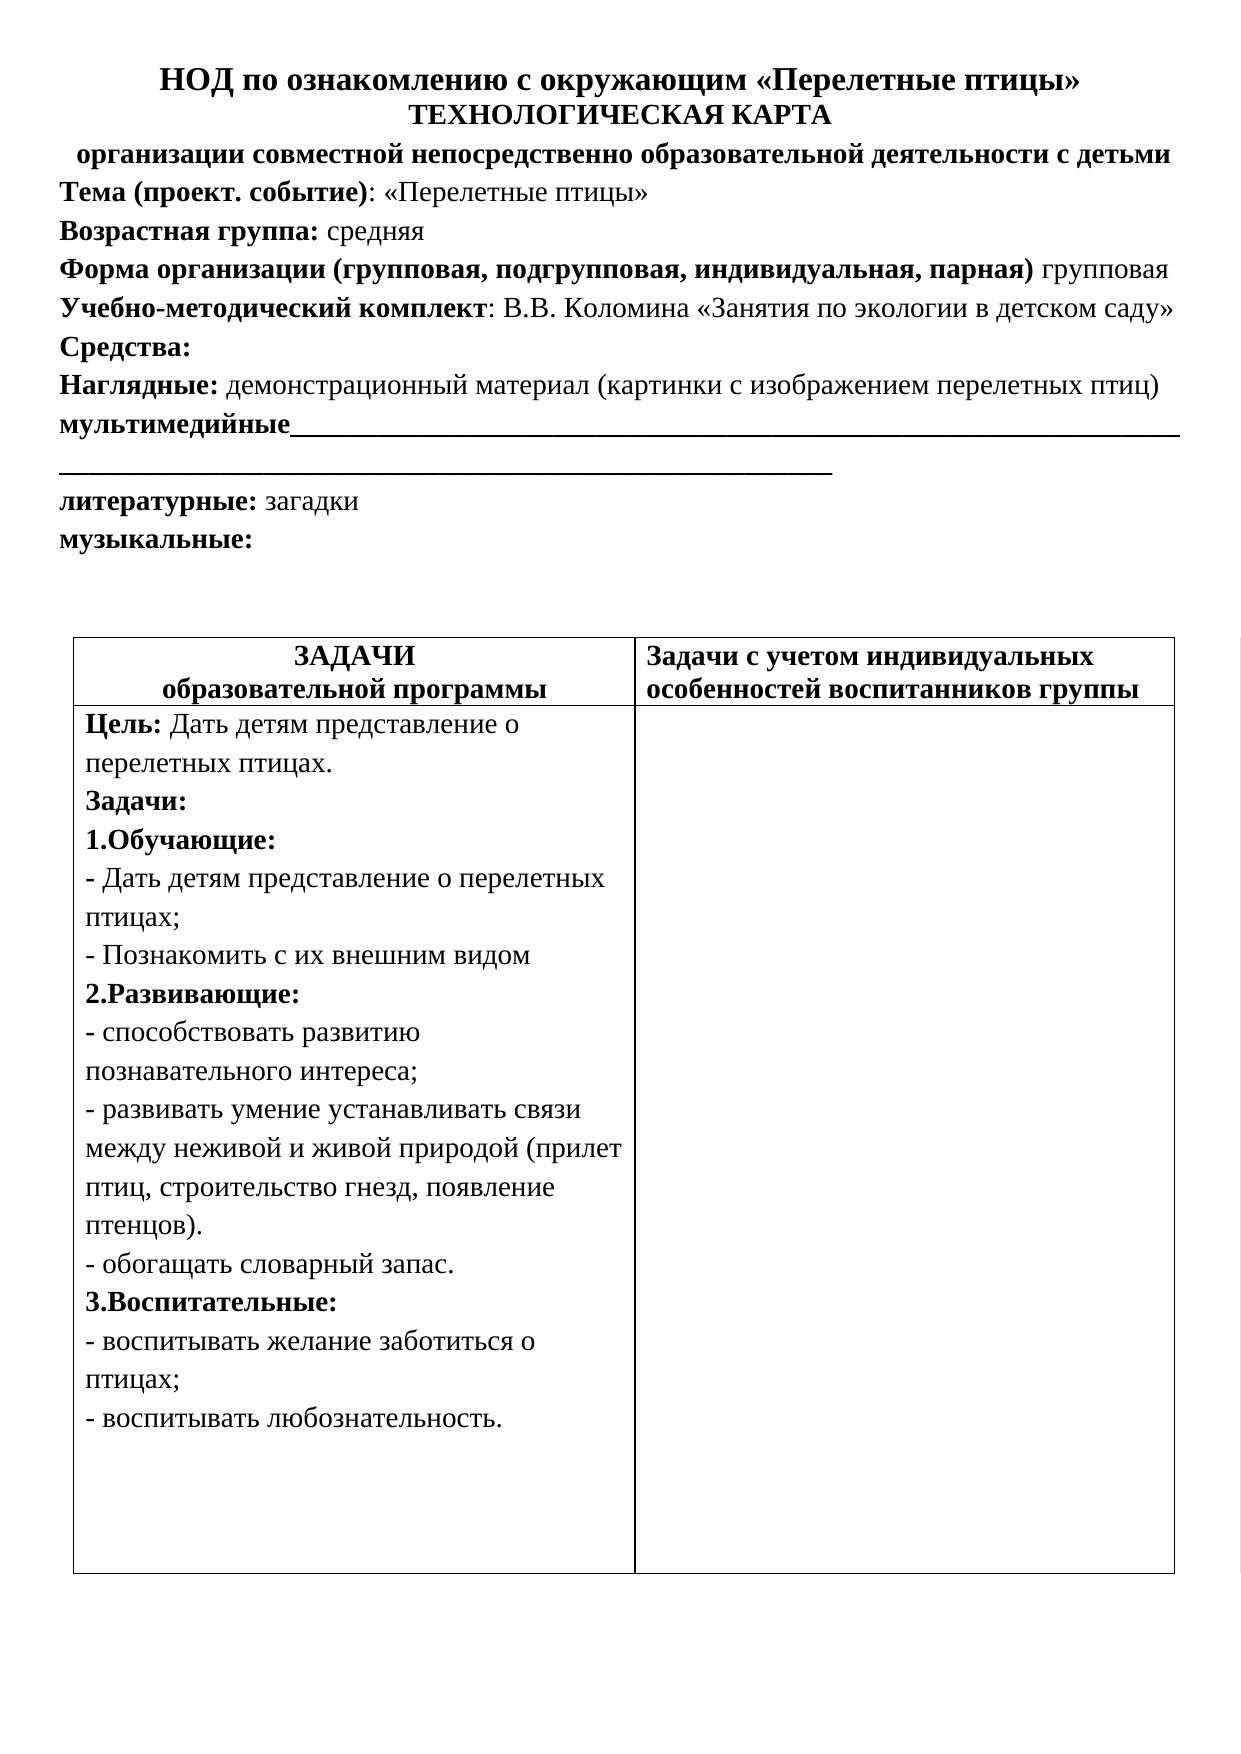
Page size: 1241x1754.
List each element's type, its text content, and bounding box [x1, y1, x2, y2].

text Возрастная группа: средняя [59, 213, 1181, 247]
text музыкальные: [59, 521, 1181, 555]
text литературные: загадки [59, 483, 1181, 516]
text НОД по ознакомлению с окружающим «Перелетные птицы» [59, 59, 1181, 97]
text Технологическая карта [59, 97, 1181, 131]
table_cell Цель: Дать детям представление о перелетных птицах. Задачи: 1.Обучающие: - Дать детям представление о перелетных птицах; - Познакомить с их внешним видом 2.Развивающие: - способствовать развитию познавательного интереса; - развивать умение устанавливать связи между неживой и живой природой (прилет птиц, строительство гнезд, появление птенцов). - обогащать словарный запас. 3.Воспитательные: - воспитывать желание заботиться о птицах; - воспитывать любознательность. [74, 706, 634, 1573]
text Средства: [59, 329, 1181, 362]
text Тема (проект. событие): «Перелетные птицы» [59, 174, 1181, 208]
table_header [1175, 637, 1240, 1573]
table_cell [636, 706, 1174, 1573]
table_header ЗАДАЧИ образовательной программы [74, 638, 634, 705]
text Форма организации (групповая, подгрупповая, индивидуальная, парная) групповая [59, 252, 1181, 285]
table_header Задачи с учетом индивидуальных особенностей воспитанников группы [636, 638, 1174, 705]
text организации совместной непосредственно образовательной деятельности с детьми [59, 136, 1181, 169]
text Учебно-методический комплект: В.В. Коломина «Занятия по экологии в детском саду» [59, 290, 1181, 324]
text мультимедийные__________________________________________________________________________________________________________________ [59, 406, 1181, 478]
text Наглядные: демонстрационный материал (картинки с изображением перелетных птиц) [59, 367, 1181, 401]
